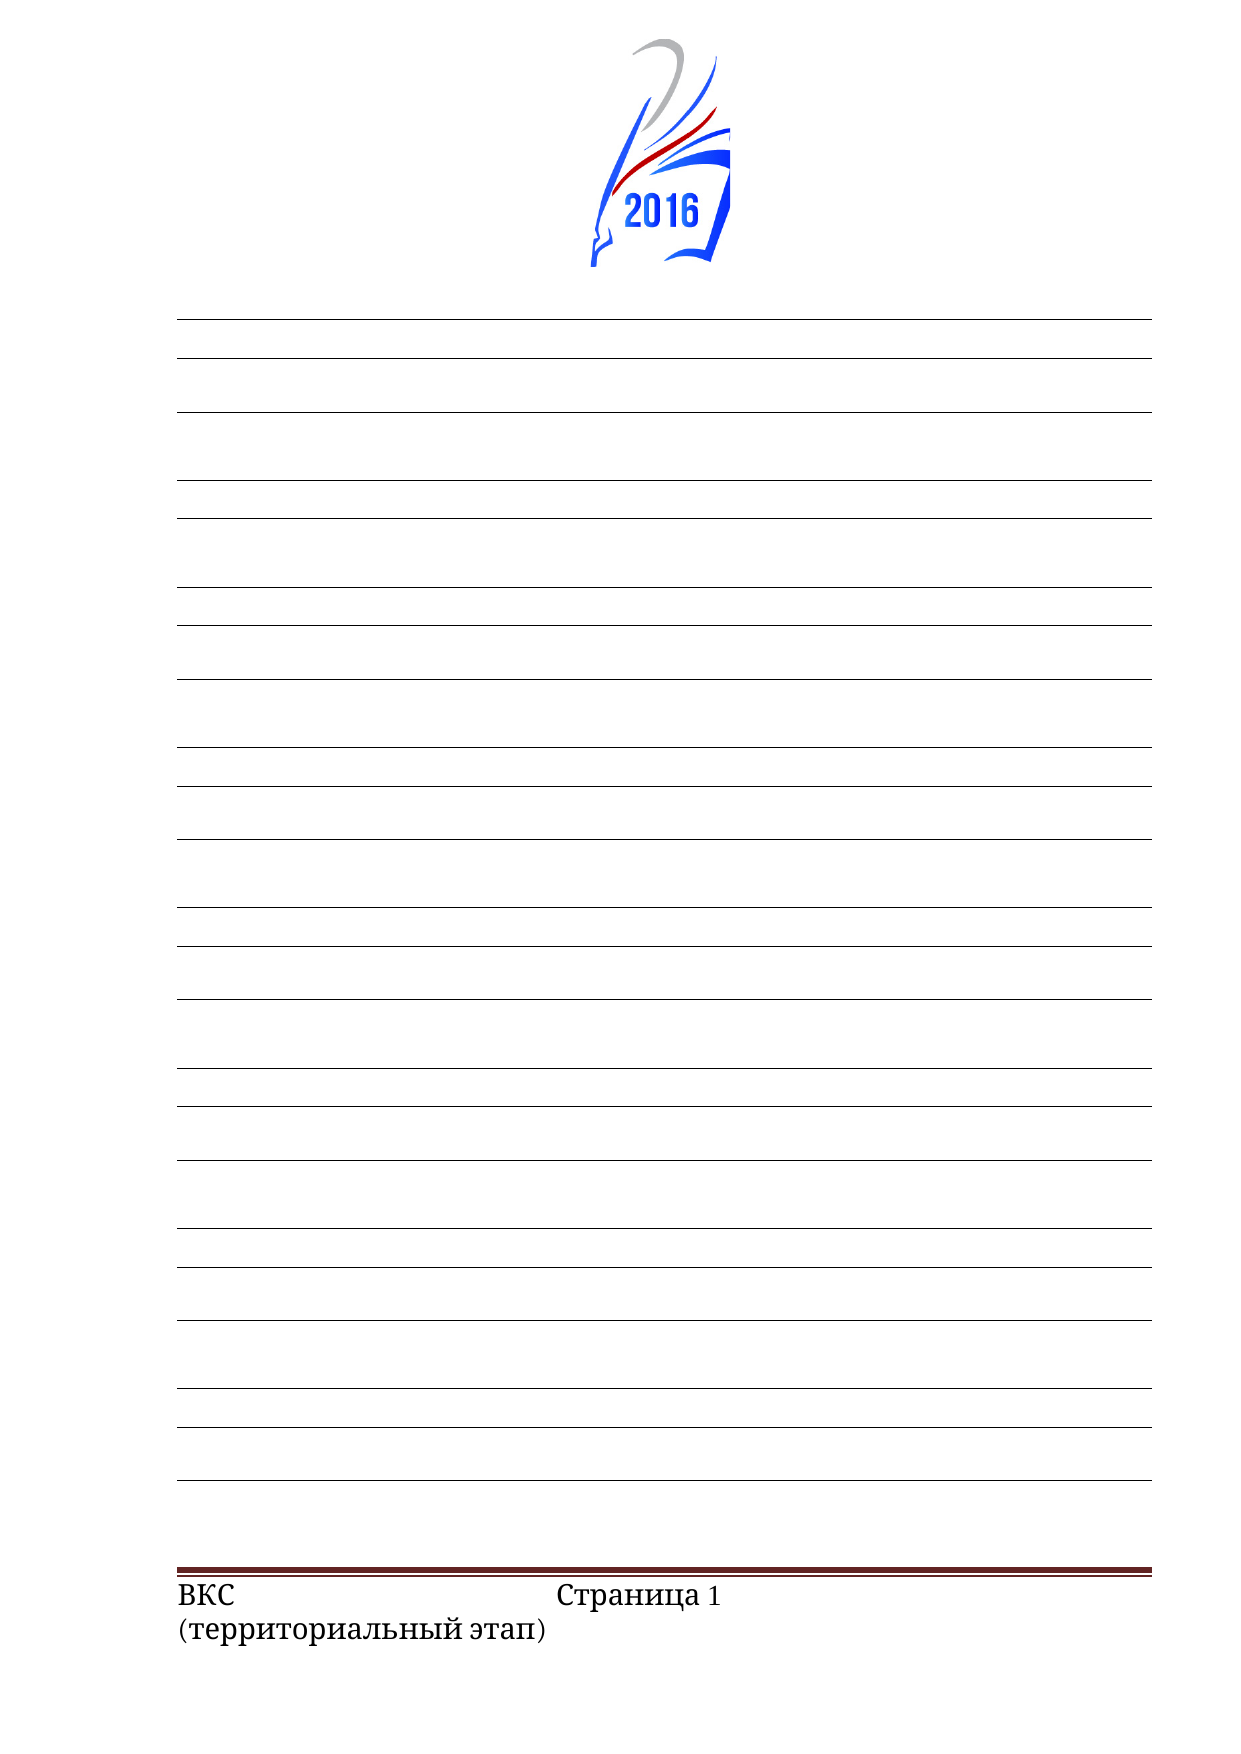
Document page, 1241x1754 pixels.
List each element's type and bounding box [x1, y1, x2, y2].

picture [590, 39, 728, 267]
